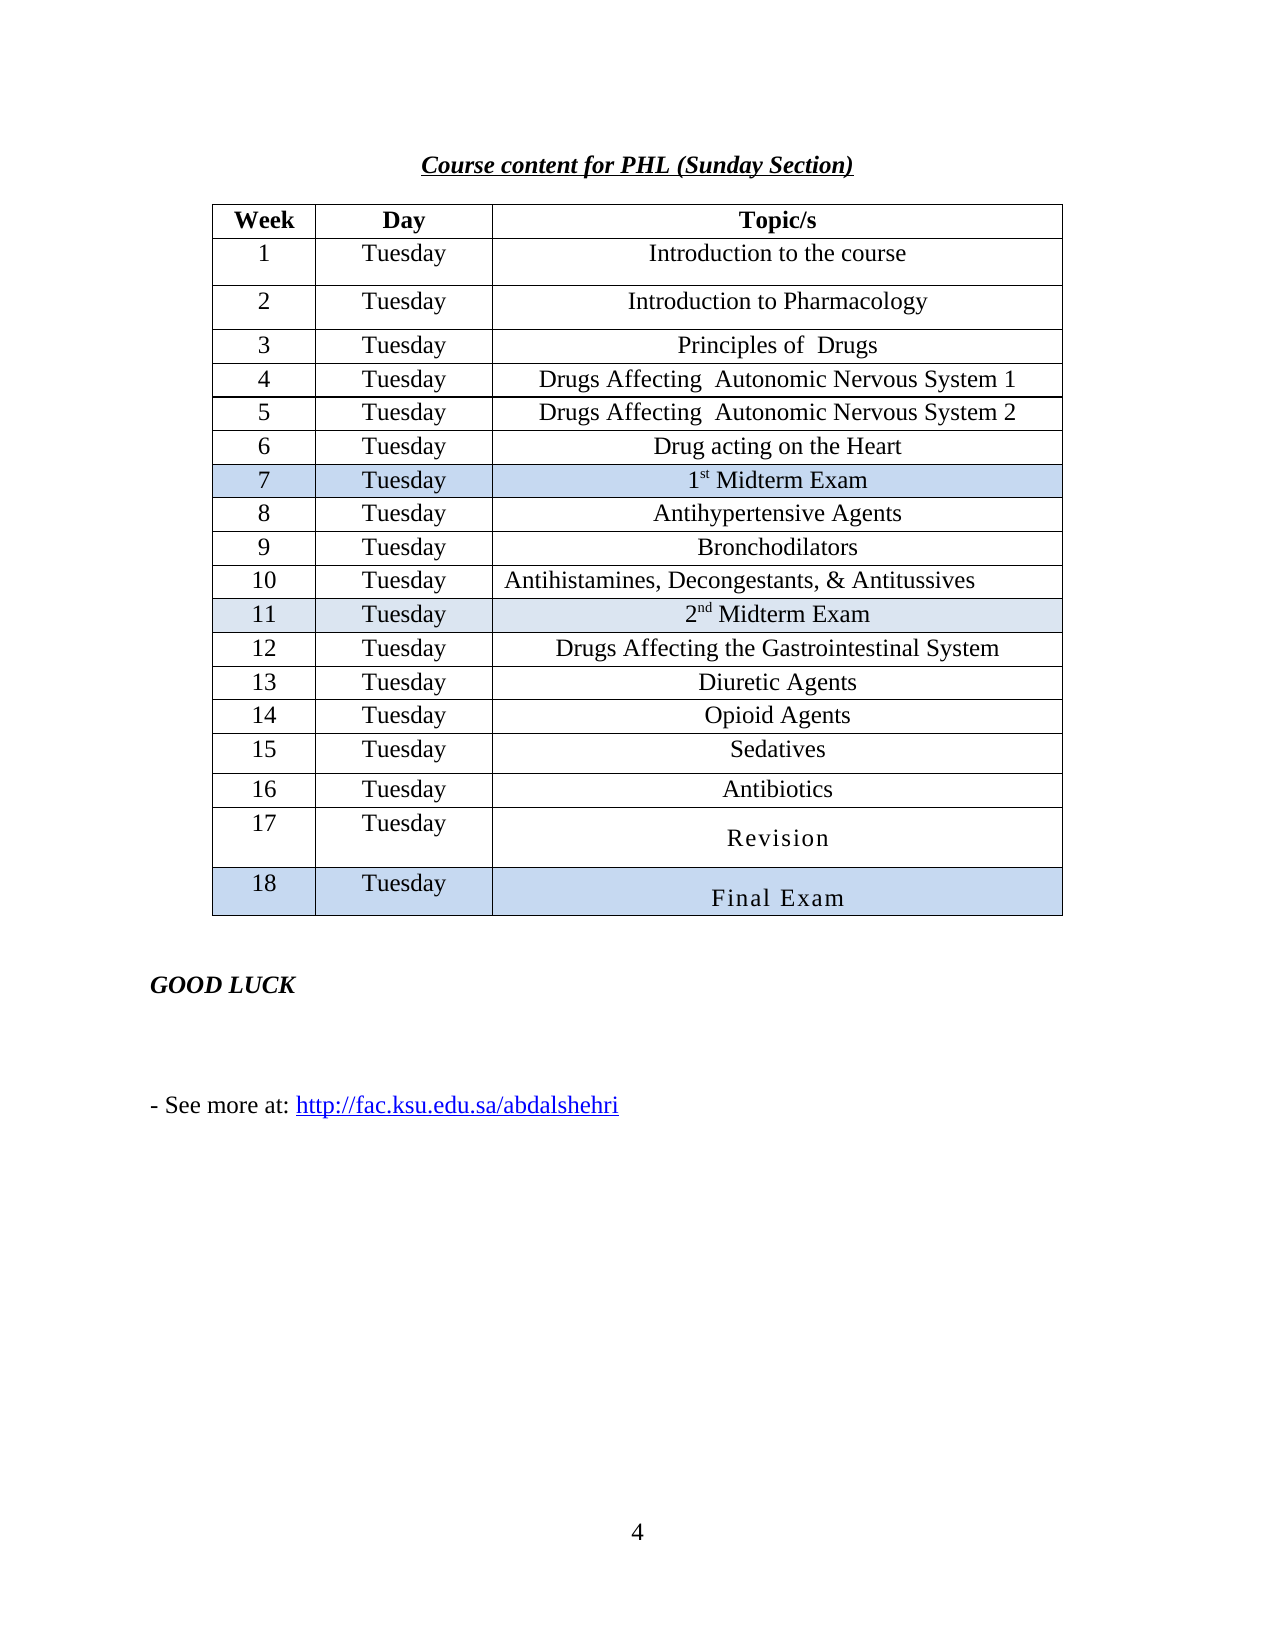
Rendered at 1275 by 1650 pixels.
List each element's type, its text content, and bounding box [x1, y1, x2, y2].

text GOOD LUCK [150, 970, 1125, 1064]
table_cell Opioid Agents [493, 700, 1062, 733]
table_cell 13 [213, 667, 315, 699]
table_cell 5 [213, 398, 315, 430]
table_cell Antihistamines, Decongestants, & Antitussives [493, 566, 1062, 598]
table_cell 16 [213, 774, 315, 807]
table_header Topic/s [493, 205, 1062, 237]
table_cell Tuesday [316, 498, 492, 531]
table_cell 4 [213, 364, 315, 396]
table_cell 1st Midterm Exam [493, 465, 1062, 497]
table_cell 15 [213, 734, 315, 773]
table_cell Tuesday [316, 330, 492, 363]
table_cell 6 [213, 431, 315, 464]
table_cell 7 [213, 465, 315, 497]
table_cell Antibiotics [493, 774, 1062, 807]
table_cell Principles of Drugs [493, 330, 1062, 363]
table_cell Tuesday [316, 868, 492, 915]
table_cell Tuesday [316, 774, 492, 807]
table_cell 12 [213, 633, 315, 666]
table_cell 3 [213, 330, 315, 363]
table_header Day [316, 205, 492, 237]
table_cell Bronchodilators [493, 532, 1062, 564]
table_cell Tuesday [316, 808, 492, 867]
table_cell Tuesday [316, 599, 492, 632]
table_cell 2nd Midterm Exam [493, 599, 1062, 632]
table_cell 1 [213, 239, 315, 285]
table_cell Tuesday [316, 532, 492, 564]
table_cell Tuesday [316, 700, 492, 733]
table_cell Drugs Affecting Autonomic Nervous System 1 [493, 364, 1062, 396]
table_cell 18 [213, 868, 315, 915]
table_cell Tuesday [316, 431, 492, 464]
table_cell Tuesday [316, 398, 492, 430]
table_cell 11 [213, 599, 315, 632]
table_cell Tuesday [316, 286, 492, 329]
table_cell Tuesday [316, 566, 492, 598]
table_cell Drug acting on the Heart [493, 431, 1062, 464]
table_cell Sedatives [493, 734, 1062, 773]
table_cell Drugs Affecting Autonomic Nervous System 2 [493, 398, 1062, 430]
table_cell Tuesday [316, 734, 492, 773]
text - See more at: http://fac.ksu.edu.sa/abdalshehri [150, 1090, 1125, 1118]
table_cell Antihypertensive Agents [493, 498, 1062, 531]
table_cell Tuesday [316, 364, 492, 396]
table_cell 17 [213, 808, 315, 867]
table_cell Introduction to the course [493, 239, 1062, 285]
table_cell Tuesday [316, 465, 492, 497]
table_cell Tuesday [316, 667, 492, 699]
table_cell 9 [213, 532, 315, 564]
table_cell Tuesday [316, 239, 492, 285]
text Course content for PHL (Sunday Section) [150, 150, 1125, 179]
table_header Week [213, 205, 315, 237]
table_cell 10 [213, 566, 315, 598]
table_cell Introduction to Pharmacology [493, 286, 1062, 329]
table_cell Final Exam [493, 868, 1062, 915]
table_cell Diuretic Agents [493, 667, 1062, 699]
table_cell Revision [493, 808, 1062, 867]
table_cell Tuesday [316, 633, 492, 666]
table_cell Drugs Affecting the Gastrointestinal System [493, 633, 1062, 666]
table_cell 8 [213, 498, 315, 531]
table_cell 2 [213, 286, 315, 329]
table_cell 14 [213, 700, 315, 733]
